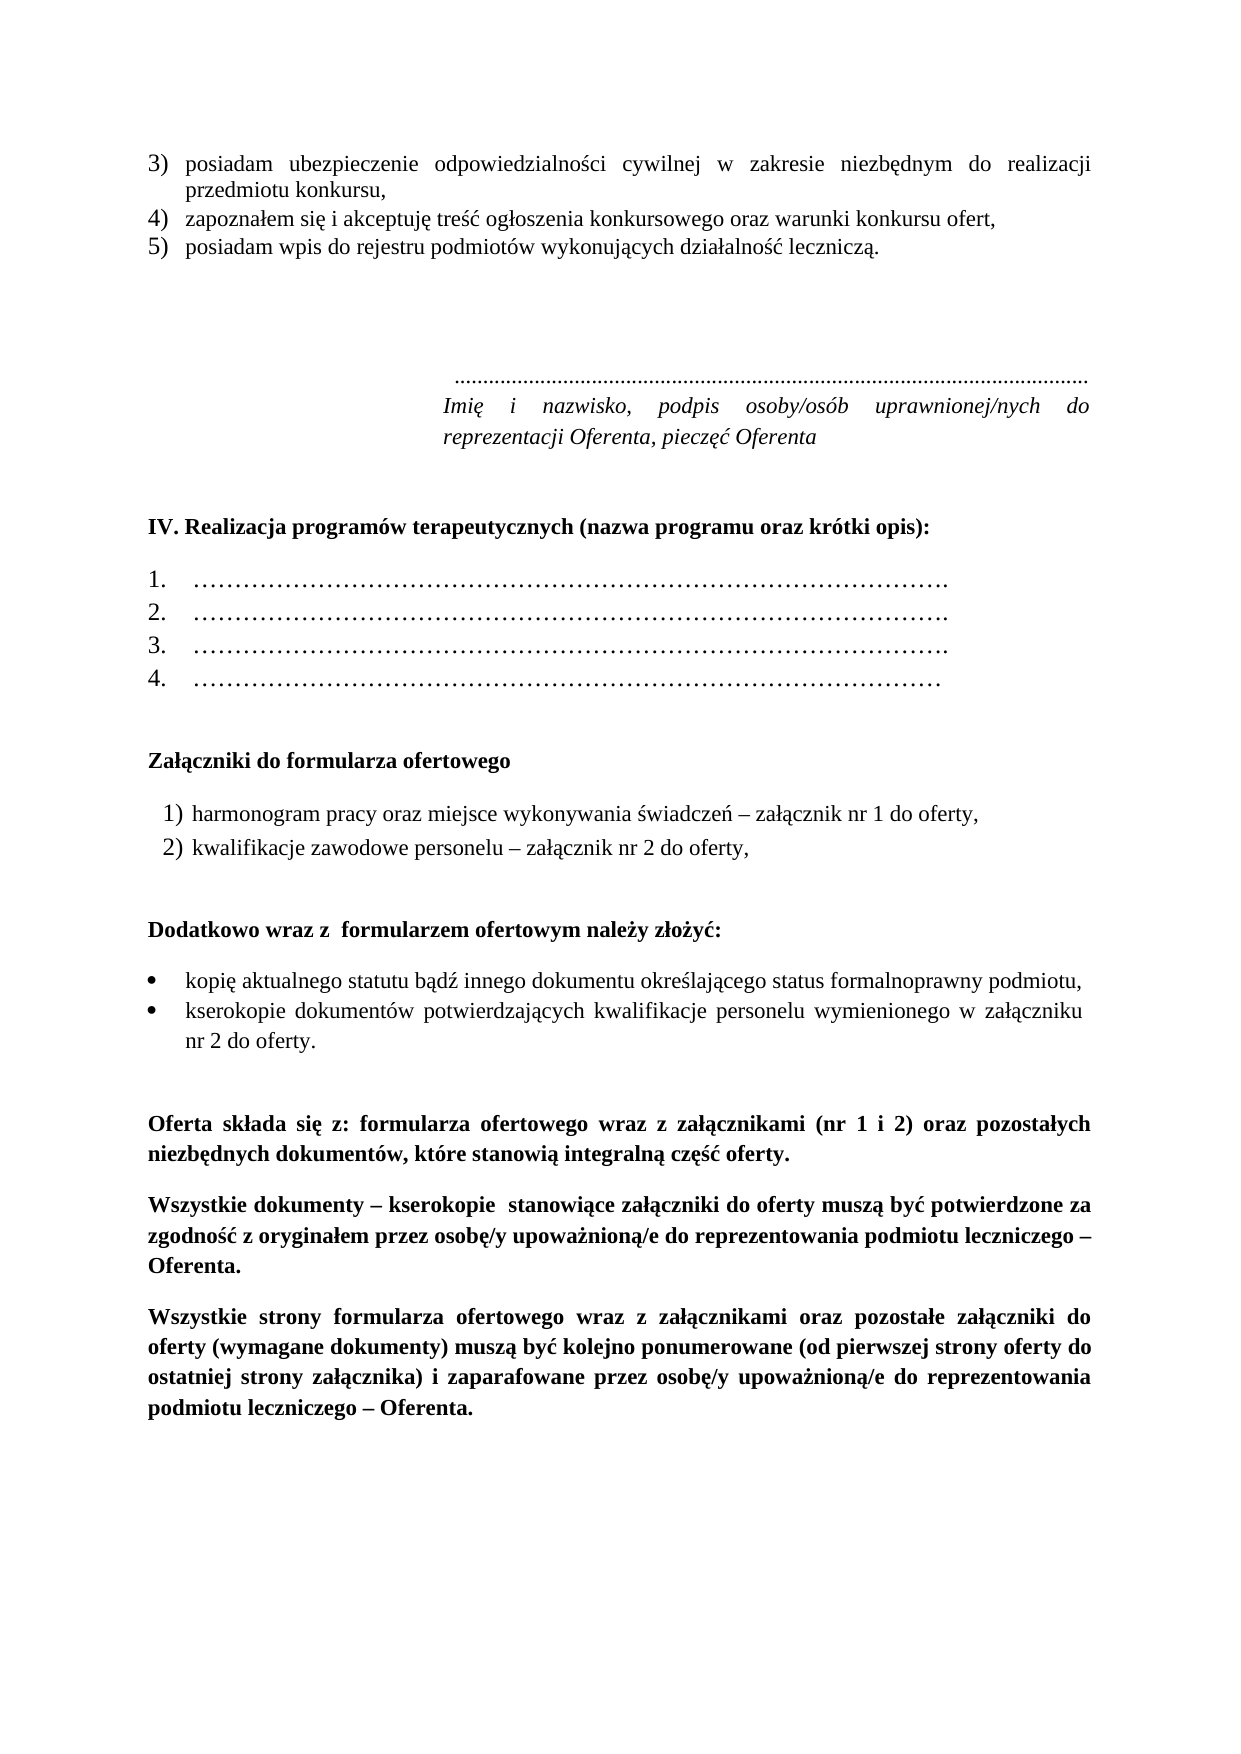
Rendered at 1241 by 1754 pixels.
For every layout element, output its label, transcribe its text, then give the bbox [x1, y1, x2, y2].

text Imię i nazwisko, podpis osoby/osób uprawnionej/nych do reprezentacji Oferenta, pieczęć Oferenta [443, 392, 1093, 449]
list kserokopie dokumentów potwierdzających kwalifikacje personelu wymienionego w załączniku nr 2 do oferty. [148, 997, 1093, 1053]
text Wszystkie dokumenty – kserokopie stanowiące załączniki do oferty muszą być potwierdzone za zgodność z oryginałem przez osobę/y upoważnioną/e do reprezentowania podmiotu leczniczego – Oferenta. [148, 1192, 1093, 1278]
list ………………………………………………………………………………. [148, 630, 1093, 659]
text Dodatkowo wraz z formularzem ofertowym należy złożyć: [148, 916, 1093, 942]
list kopię aktualnego statutu bądź innego dokumentu określającego status formalnoprawny podmiotu, [148, 967, 1093, 993]
list harmonogram pracy oraz miejsce wykonywania świadczeń – załącznik nr 1 do oferty, [162, 798, 1093, 827]
text IV. Realizacja programów terapeutycznych (nazwa programu oraz krótki opis): [148, 513, 1093, 540]
text Załączniki do formularza ofertowego [148, 747, 1093, 774]
text ............................................................................................................... [148, 362, 1093, 389]
text Oferta składa się z: formularza ofertowego wraz z załącznikami (nr 1 i 2) oraz pozostałych niezbędnych dokumentów, które stanowią integralną część oferty. [148, 1110, 1093, 1167]
list ………………………………………………………………………………. [148, 597, 1093, 626]
text Wszystkie strony formularza ofertowego wraz z załącznikami oraz pozostałe załączniki do oferty (wymagane dokumenty) muszą być kolejno ponumerowane (od pierwszej strony oferty do ostatniej strony załącznika) i zaparafowane przez osobę/y upoważnioną/e do reprezentowania podmiotu leczniczego – Oferenta. [148, 1303, 1093, 1420]
list kwalifikacje zawodowe personelu – załącznik nr 2 do oferty, [162, 832, 1093, 860]
list zapoznałem się i akceptuję treść ogłoszenia konkursowego oraz warunki konkursu ofert, [148, 203, 1093, 231]
list ………………………………………………………………………………. [148, 564, 1093, 593]
list posiadam wpis do rejestru podmiotów wykonujących działalność leczniczą. [148, 231, 1093, 260]
list ……………………………………………………………………………… [148, 663, 1093, 692]
list posiadam ubezpieczenie odpowiedzialności cywilnej w zakresie niezbędnym do realizacji przedmiotu konkursu, [148, 148, 1093, 203]
